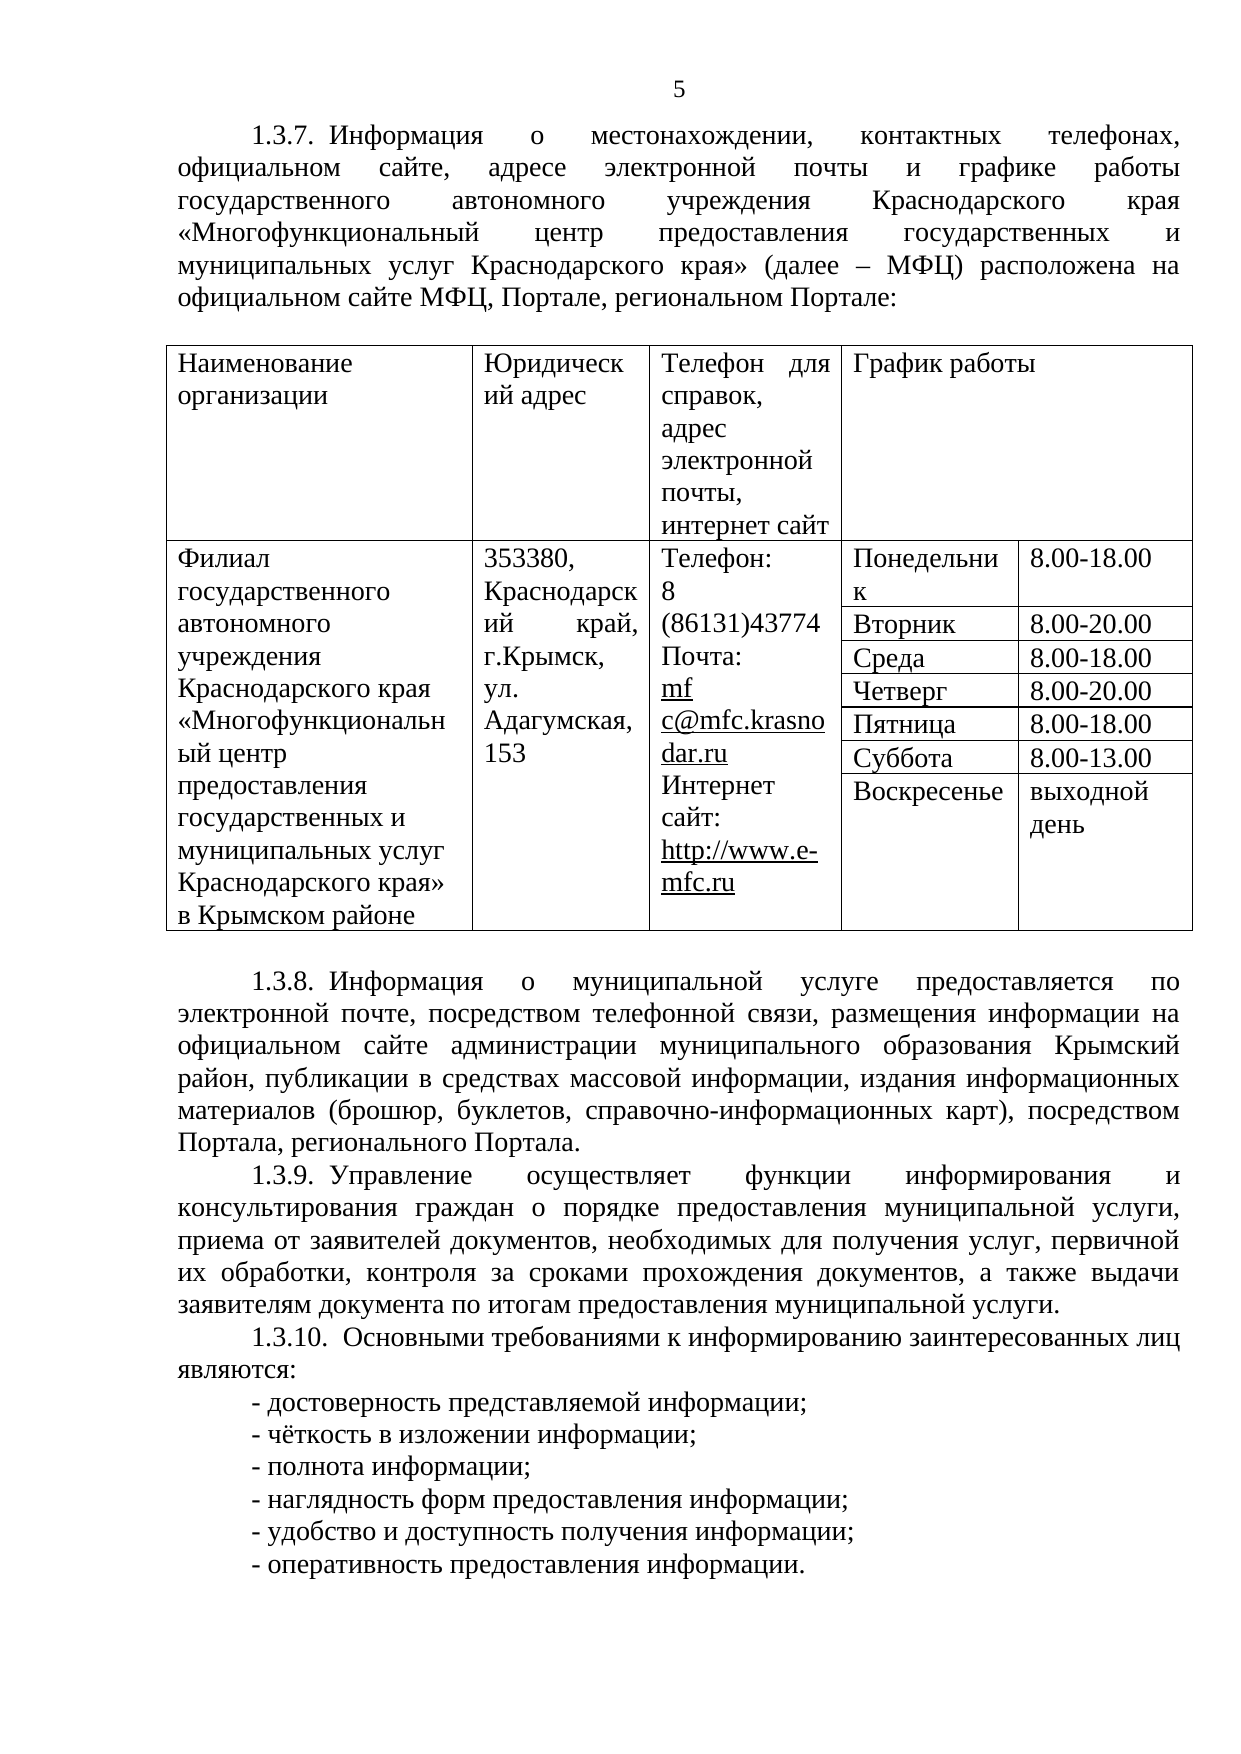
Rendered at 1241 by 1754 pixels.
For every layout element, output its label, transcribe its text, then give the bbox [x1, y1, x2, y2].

table_cell Вторник [842, 607, 1018, 639]
table_cell Понедельник [842, 541, 1018, 606]
text 1.3.10. Основными требованиями к информированию заинтересованных лиц являются: [177, 1320, 1181, 1385]
table_cell Среда [842, 641, 1018, 673]
table_cell 8.00-18.00 [1019, 708, 1192, 740]
table_header Наименование организации [167, 346, 472, 540]
table_cell 353380, Краснодарский край, г.Крымск, ул. Адагумская, 153 [473, 541, 649, 930]
text - наглядность форм предоставления информации; [177, 1482, 1181, 1514]
table_cell 8.00-20.00 [1019, 607, 1192, 639]
table_header Юридический адрес [473, 346, 649, 540]
table_cell Телефон: 8 (86131)43774 Почта: mfc@mfc.krasnodar.ru Интернет сайт: http://www.e-mfc.ru [650, 541, 841, 930]
table_cell Суббота [842, 741, 1018, 773]
table_cell выходной день [1019, 774, 1192, 930]
table_cell 8.00-20.00 [1019, 674, 1192, 706]
text - полнота информации; [177, 1449, 1181, 1482]
table_header График работы [842, 346, 1192, 540]
text - достоверность представляемой информации; [177, 1385, 1181, 1417]
table_cell Филиал государственного автономного учреждения Краснодарского края «Многофункциональный центр предоставления государственных и муниципальных услуг Краснодарского края» в Крымском районе [167, 541, 472, 930]
text 1.3.8. Информация о муниципальной услуге предоставляется по электронной почте, посредством телефонной связи, размещения информации на официальном сайте администрации муниципального образования Крымский район, публикации в средствах массовой информации, издания информационных материалов (брошюр, буклетов, справочно-информационных карт), посредством Портала, регионального Портала. [177, 963, 1181, 1158]
text 1.3.7. Информация о местонахождении, контактных телефонах, официальном сайте, адресе электронной почты и графике работы государственного автономного учреждения Краснодарского края «Многофункциональный центр предоставления государственных и муниципальных услуг Краснодарского края» (далее – МФЦ) расположена на официальном сайте МФЦ, Портале, региональном Портале: [177, 118, 1181, 312]
table_cell 8.00-13.00 [1019, 741, 1192, 773]
table_cell 8.00-18.00 [1019, 641, 1192, 673]
table_cell Пятница [842, 708, 1018, 740]
table_cell 8.00-18.00 [1019, 541, 1192, 606]
table_cell Четверг [842, 674, 1018, 706]
text - удобство и доступность получения информации; [177, 1514, 1181, 1547]
table_header Телефон для справок, адрес электронной почты, интернет сайт [650, 346, 841, 540]
table_cell Воскресенье [842, 774, 1018, 930]
text 1.3.9. Управление осуществляет функции информирования и консультирования граждан о порядке предоставления муниципальной услуги, приема от заявителей документов, необходимых для получения услуг, первичной их обработки, контроля за сроками прохождения документов, а также выдачи заявителям документа по итогам предоставления муниципальной услуги. [177, 1158, 1181, 1320]
text - оперативность предоставления информации. [177, 1547, 1181, 1579]
text - чёткость в изложении информации; [177, 1417, 1181, 1449]
